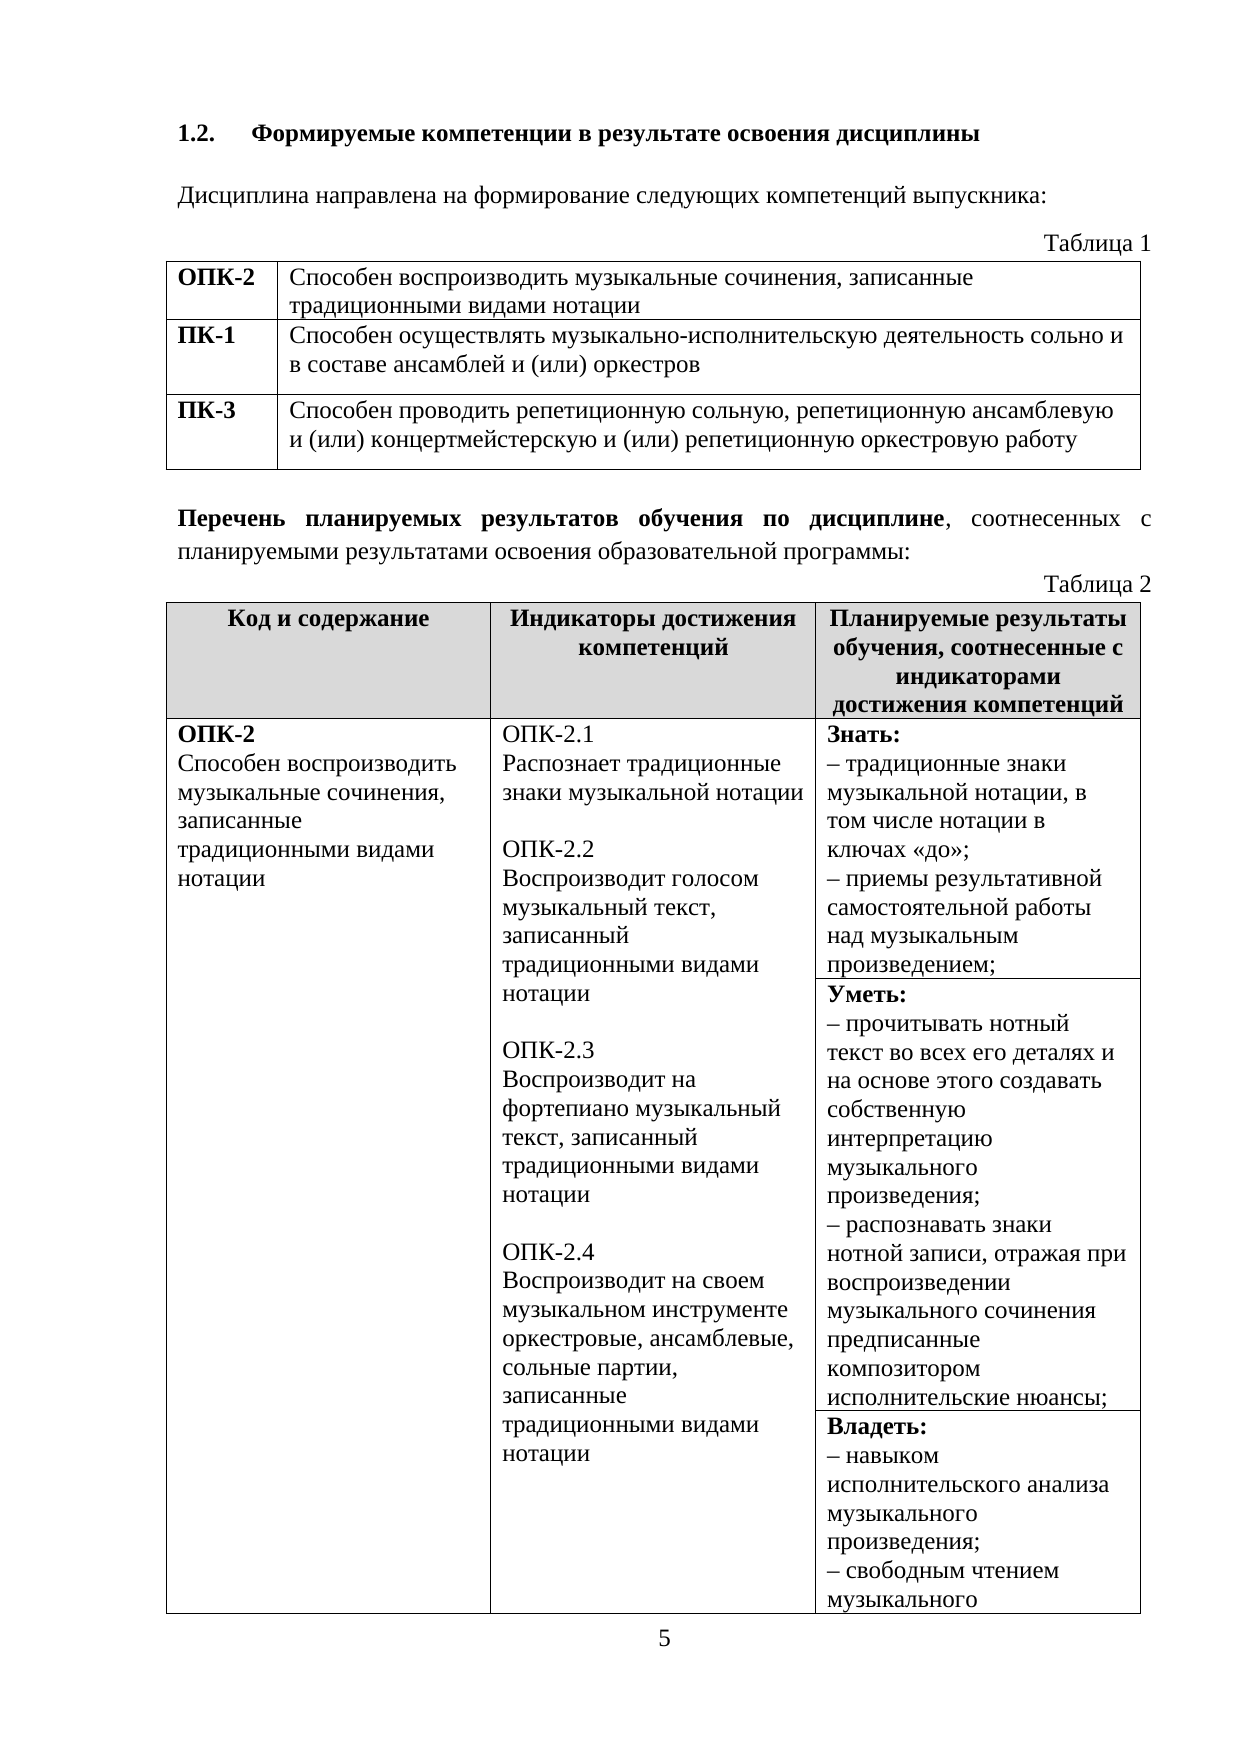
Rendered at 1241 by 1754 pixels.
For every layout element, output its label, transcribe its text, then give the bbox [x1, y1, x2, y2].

table_cell Способен проводить репетиционную сольную, репетиционную ансамблевую и (или) концертмейстерскую и (или) репетиционную оркестровую работу [278, 395, 1140, 469]
table_header ОПК-2 [167, 262, 277, 319]
text Таблица 2 [177, 569, 1152, 598]
list Формируемые компетенции в результате освоения дисциплины [177, 118, 1152, 147]
text Таблица 1 [177, 228, 1152, 256]
table_cell ПК-3 [167, 395, 277, 469]
table_cell Способен осуществлять музыкально-исполнительскую деятельность сольно и в составе ансамблей и (или) оркестров [278, 320, 1140, 394]
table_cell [816, 1411, 1140, 1613]
table_header Код и содержание [167, 603, 490, 718]
table_cell Знать: – традиционные знаки музыкальной нотации, в том числе нотации в ключах «до»; – приемы результативной самостоятельной работы над музыкальным произведением; [816, 719, 1140, 978]
table_header Планируемые результаты обучения, соотнесенные с индикаторами достижения компетенций [816, 603, 1140, 718]
table_cell ОПК-2 Способен воспроизводить музыкальные сочинения, записанные традиционными видами нотации [167, 719, 490, 1613]
text Дисциплина направлена на формирование следующих компетенций выпускника: [177, 180, 1152, 209]
table_cell ПК-1 [167, 320, 277, 394]
text Перечень планируемых результатов обучения по дисциплине, соотнесенных с планируемыми результатами освоения образовательной программы: [177, 503, 1152, 565]
table_header Способен воспроизводить музыкальные сочинения, записанные традиционными видами нотации [278, 262, 1140, 319]
table_header Индикаторы достижения компетенций [491, 603, 815, 718]
table_cell Уметь: – прочитывать нотный текст во всех его деталях и на основе этого создавать собственную интерпретацию музыкального произведения; – распознавать знаки нотной записи, отражая при воспроизведении музыкального сочинения предписанные композитором исполнительские нюансы; [816, 979, 1140, 1410]
table_cell ОПК-2.1 Распознает традиционные знаки музыкальной нотации ОПК-2.2 Воспроизводит голосом музыкальный текст, записанный традиционными видами нотации ОПК-2.3 Воспроизводит на фортепиано музыкальный текст, записанный традиционными видами нотации ОПК-2.4 Воспроизводит на своем музыкальном инструменте оркестровые, ансамблевые, сольные партии, записанные традиционными видами нотации [491, 719, 815, 1613]
